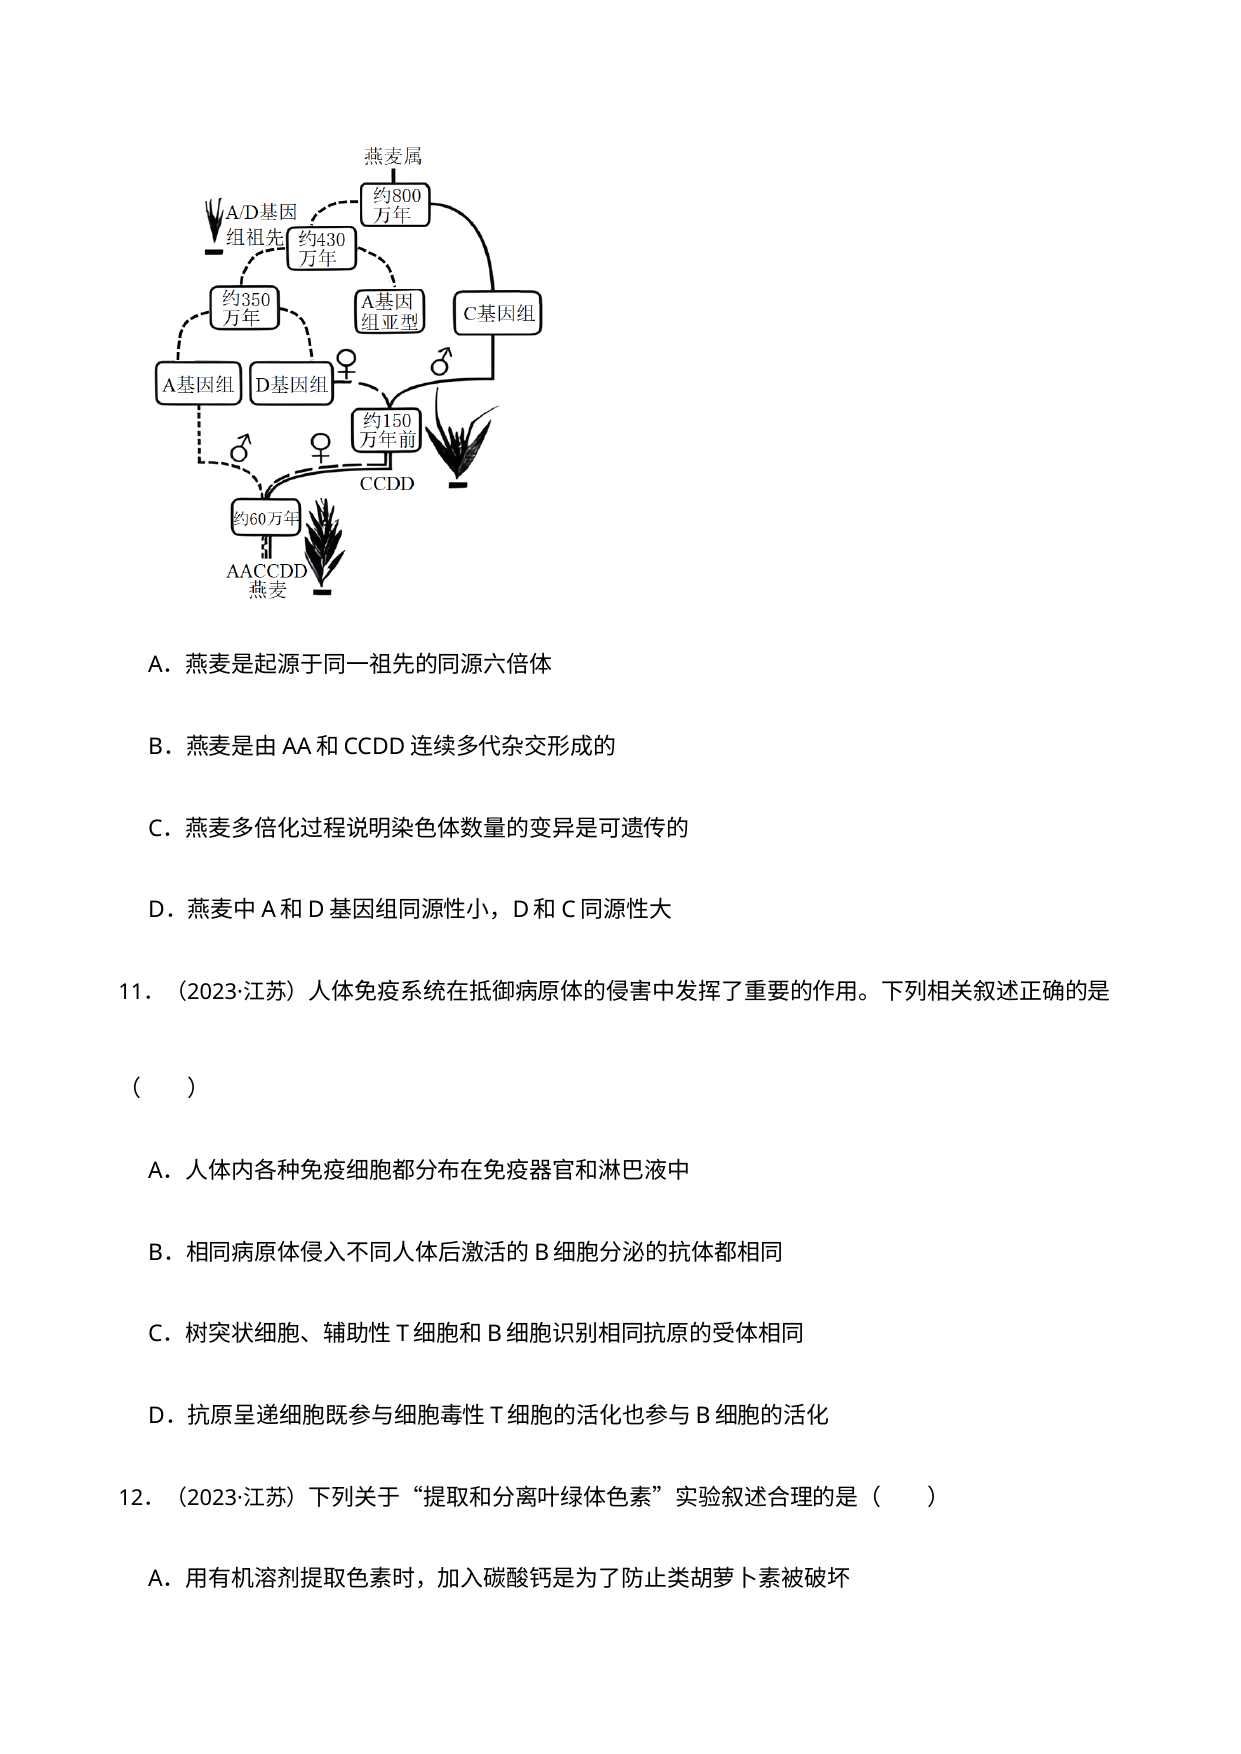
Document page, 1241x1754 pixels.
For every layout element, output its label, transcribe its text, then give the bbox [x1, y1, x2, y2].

text A．用有机溶剂提取色素时，加入碳酸钙是为了防止类胡萝卜素被破坏 [118, 1544, 1122, 1609]
text 12．（2023·江苏）下列关于“提取和分离叶绿体色素”实验叙述合理的是（ ） [118, 1463, 1122, 1528]
text 11．（2023·江苏）人体免疫系统在抵御病原体的侵害中发挥了重要的作用。下列相关叙述正确的是（ ） [118, 957, 1122, 1119]
picture [146, 144, 553, 603]
text A．燕麦是起源于同一祖先的同源六倍体 [118, 630, 1122, 695]
text C．树突状细胞、辅助性T细胞和B细胞识别相同抗原的受体相同 [118, 1299, 1122, 1364]
text C．燕麦多倍化过程说明染色体数量的变异是可遗传的 [118, 794, 1122, 859]
text D．抗原呈递细胞既参与细胞毒性T细胞的活化也参与B细胞的活化 [118, 1381, 1122, 1446]
text A．人体内各种免疫细胞都分布在免疫器官和淋巴液中 [118, 1136, 1122, 1201]
text B．燕麦是由AA和CCDD连续多代杂交形成的 [118, 712, 1122, 777]
text B．相同病原体侵入不同人体后激活的B细胞分泌的抗体都相同 [118, 1218, 1122, 1283]
text D．燕麦中A和D基因组同源性小，D和C同源性大 [118, 875, 1122, 940]
